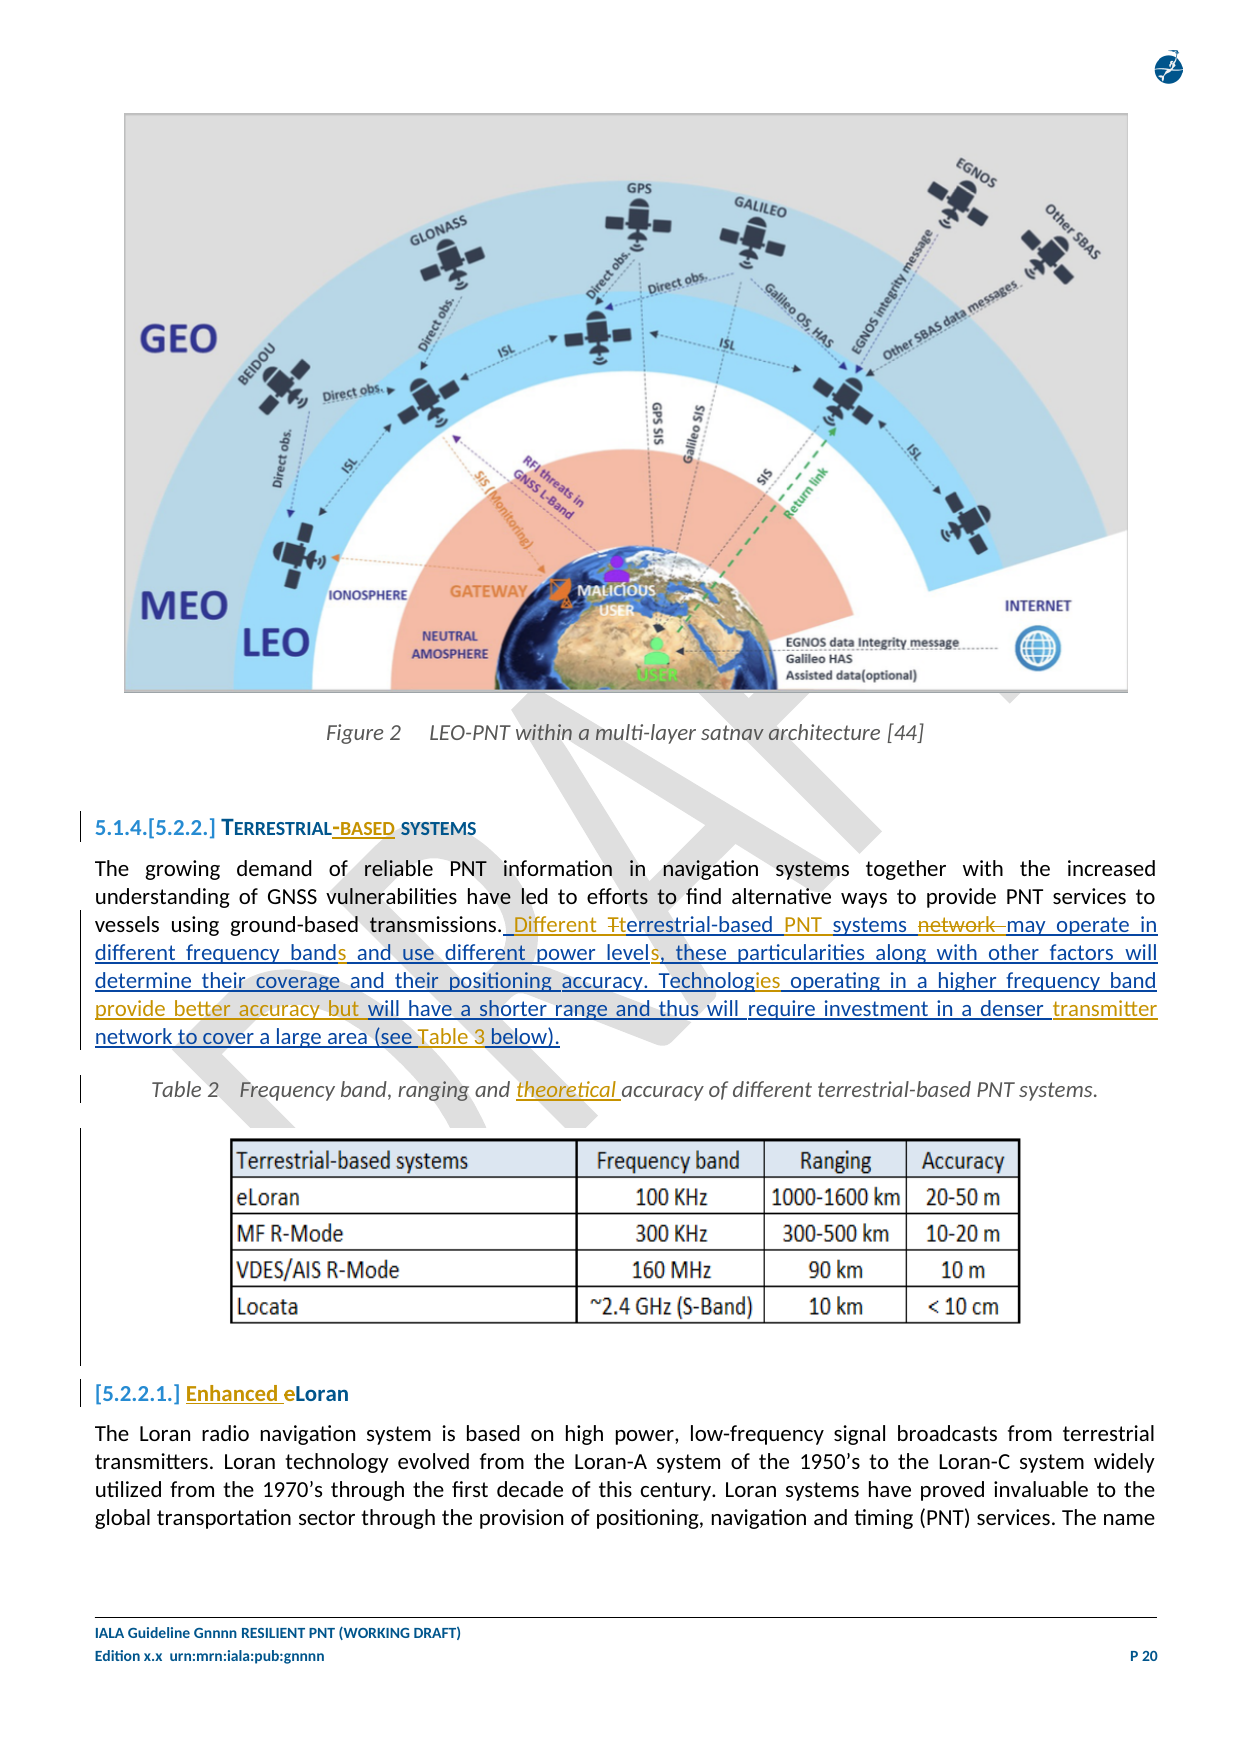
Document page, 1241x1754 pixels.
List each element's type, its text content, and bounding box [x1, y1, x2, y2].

subtitle Terrestrial systems [94, 811, 1069, 842]
text The growing demand of reliable PNT information in navigation systems together with the increased understanding of GNSS vulnerabilities have led to efforts to find alternative ways to provide PNT services to vessels using ground-based transmissions. [94, 854, 1157, 962]
text The growing demand of reliable PNT information in navigation systems together with the increased understanding of GNSS vulnerabilities have led to efforts to find alternative ways to provide PNT services to vessels using ground-based transmissions. [94, 963, 1157, 990]
text The growing demand of reliable PNT information in navigation systems together with the increased understanding of GNSS vulnerabilities have led to efforts to find alternative ways to provide PNT services to vessels using ground-based transmissions. [94, 991, 1157, 1018]
text Frequency band, ranging and accuracy of different terrestrial-based PNT systems. [94, 1075, 1157, 1103]
text The growing demand of reliable PNT information in navigation systems together with the increased understanding of GNSS vulnerabilities have led to efforts to find alternative ways to provide PNT services to vessels using ground-based transmissions. [94, 1019, 1157, 1050]
picture [224, 1128, 1028, 1339]
picture [124, 0, 1241, 693]
text LEO-PNT within a multi-layer satnav architecture [44] [94, 718, 1157, 746]
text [94, 1419, 1157, 1532]
subtitle Loran [94, 1379, 1054, 1407]
